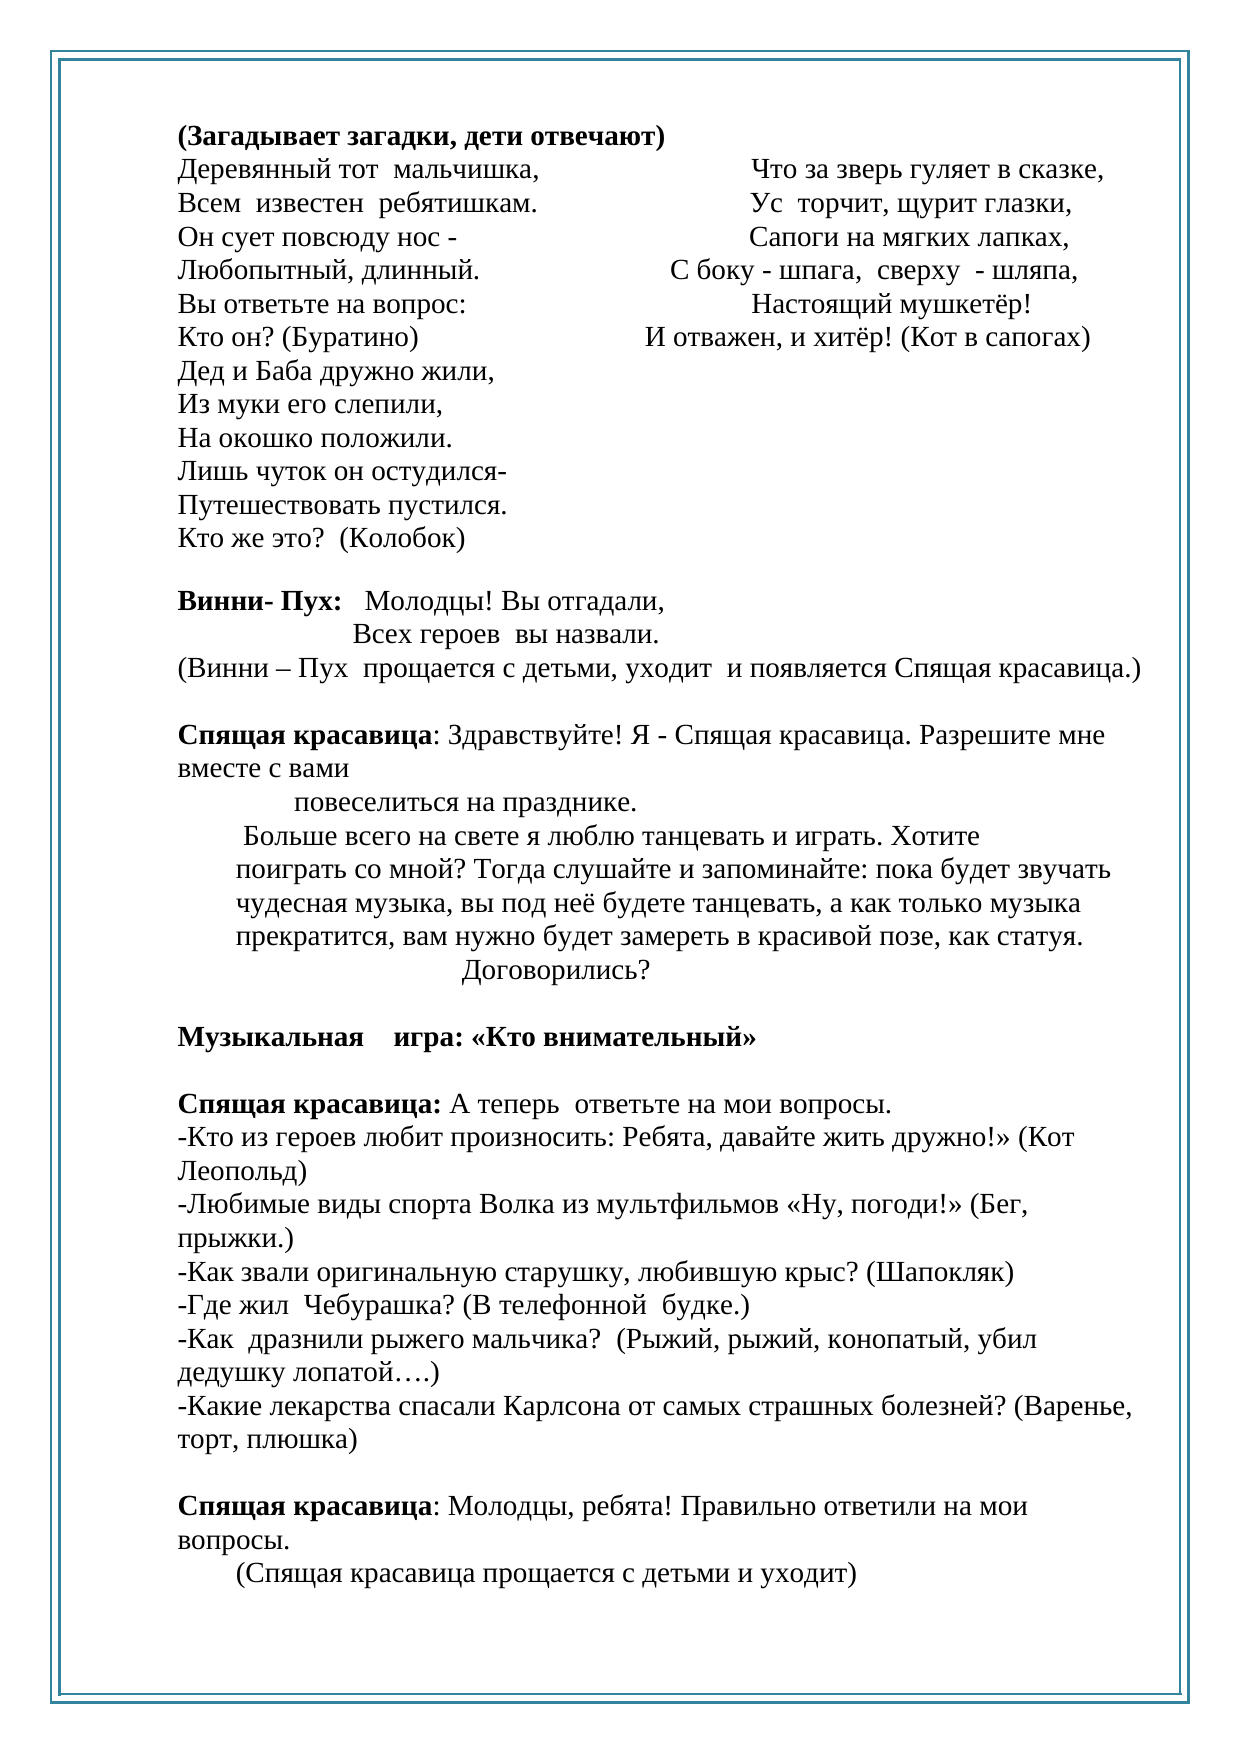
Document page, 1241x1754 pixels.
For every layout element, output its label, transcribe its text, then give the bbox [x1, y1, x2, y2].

text Деревянный тот мальчишка, Что за зверь гуляет в сказке, [177, 152, 1152, 185]
text Больше всего на свете я люблю танцевать и играть. Хотите [177, 818, 1152, 851]
text -Кто из героев любит произносить: Ребята, давайте жить дружно!» (Кот Леопольд) [177, 1119, 1152, 1187]
text -Где жил Чебурашка? (В телефонной будке.) [177, 1287, 1152, 1321]
text Лишь чуток он остудился- [177, 453, 1152, 487]
text (Спящая красавица прощается с детьми и уходит) [177, 1556, 1152, 1589]
text Кто он? (Буратино) И отважен, и хитёр! (Кот в сапогах) [177, 319, 1152, 353]
text Договорились? [177, 952, 1152, 985]
text -Как дразнили рыжего мальчика? (Рыжий, рыжий, конопатый, убил дедушку лопатой….) [177, 1321, 1152, 1388]
text Винни- Пух: Молодцы! Вы отгадали, [177, 583, 1152, 616]
text -Какие лекарства спасали Карлсона от самых страшных болезней? (Варенье, торт, плюшка) [177, 1388, 1152, 1455]
text Кто же это? (Колобок) [177, 521, 1152, 554]
text Спящая красавица: А теперь ответьте на мои вопросы. [177, 1086, 1152, 1119]
text Спящая красавица: Молодцы, ребята! Правильно ответили на мои вопросы. [177, 1488, 1152, 1556]
text -Любимые виды спорта Волка из мультфильмов «Ну, погоди!» (Бег, прыжки.) [177, 1187, 1152, 1254]
text повеселиться на празднике. [177, 784, 1152, 818]
text Он сует повсюду нос - Сапоги на мягких лапках, [177, 219, 1152, 252]
text На окошко положили. [177, 420, 1152, 453]
text Из муки его слепили, [177, 386, 1152, 420]
text Спящая красавица: Здравствуйте! Я - Спящая красавица. Разрешите мне вместе с вами [177, 717, 1152, 784]
text Дед и Баба дружно жили, [177, 353, 1152, 386]
text Всех героев вы назвали. [177, 616, 1152, 650]
text поиграть со мной? Тогда слушайте и запоминайте: пока будет звучать [177, 851, 1152, 885]
text -Как звали оригинальную старушку, любившую крыс? (Шапокляк) [177, 1254, 1152, 1287]
text Вы ответьте на вопрос: Настоящий мушкетёр! [177, 286, 1152, 319]
text Любопытный, длинный. С боку - шпага, сверху - шляпа, [177, 252, 1152, 286]
text прекратится, вам нужно будет замереть в красивой позе, как статуя. [177, 918, 1152, 952]
text Всем известен ребятишкам. Ус торчит, щурит глазки, [177, 185, 1152, 219]
text чудесная музыка, вы под неё будете танцевать, а как только музыка [177, 885, 1152, 918]
text (Загадывает загадки, дети отвечают) [177, 118, 1152, 152]
text Музыкальная игра: «Кто внимательный» [177, 1019, 1152, 1052]
text (Винни – Пух прощается с детьми, уходит и появляется Спящая красавица.) [177, 650, 1152, 683]
text Путешествовать пустился. [177, 487, 1152, 521]
